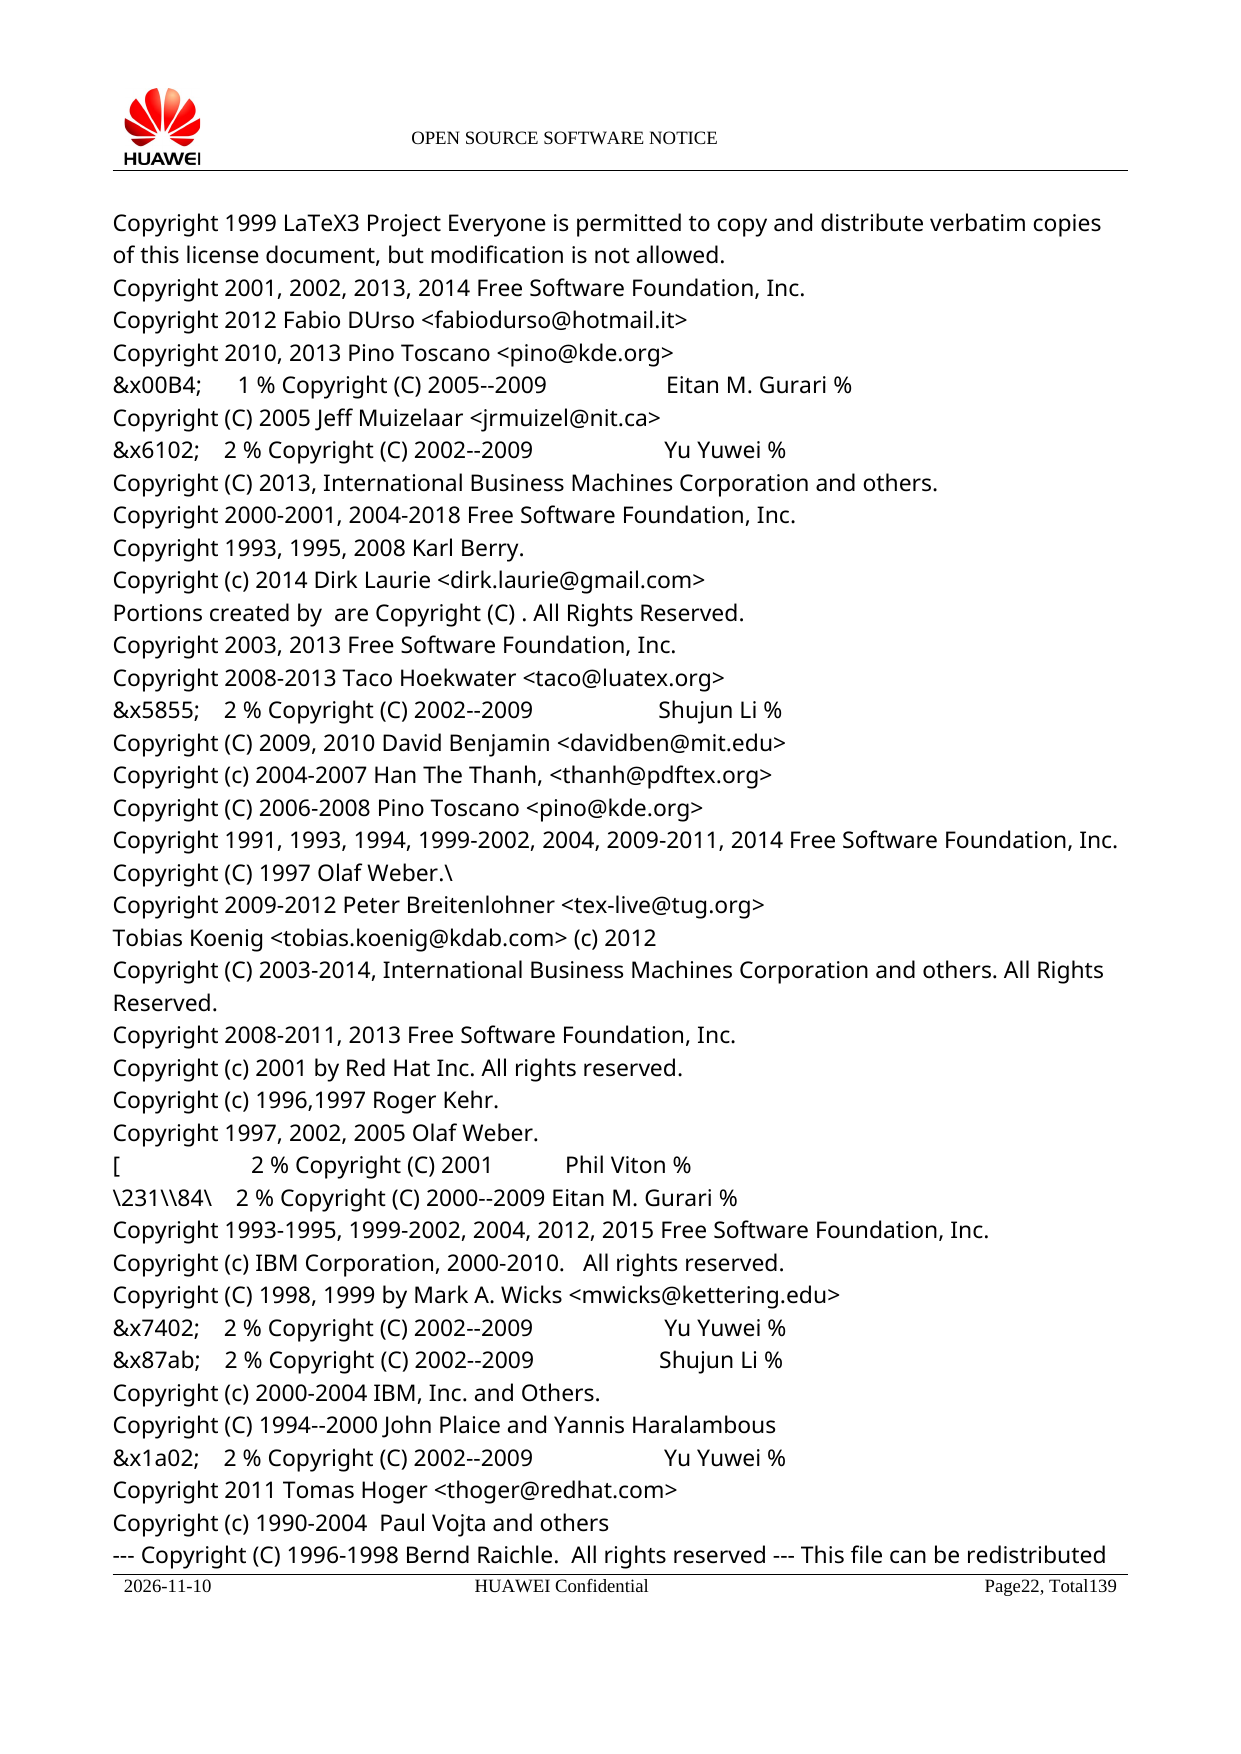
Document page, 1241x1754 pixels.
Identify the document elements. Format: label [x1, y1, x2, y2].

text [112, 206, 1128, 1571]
picture [124, 88, 201, 165]
